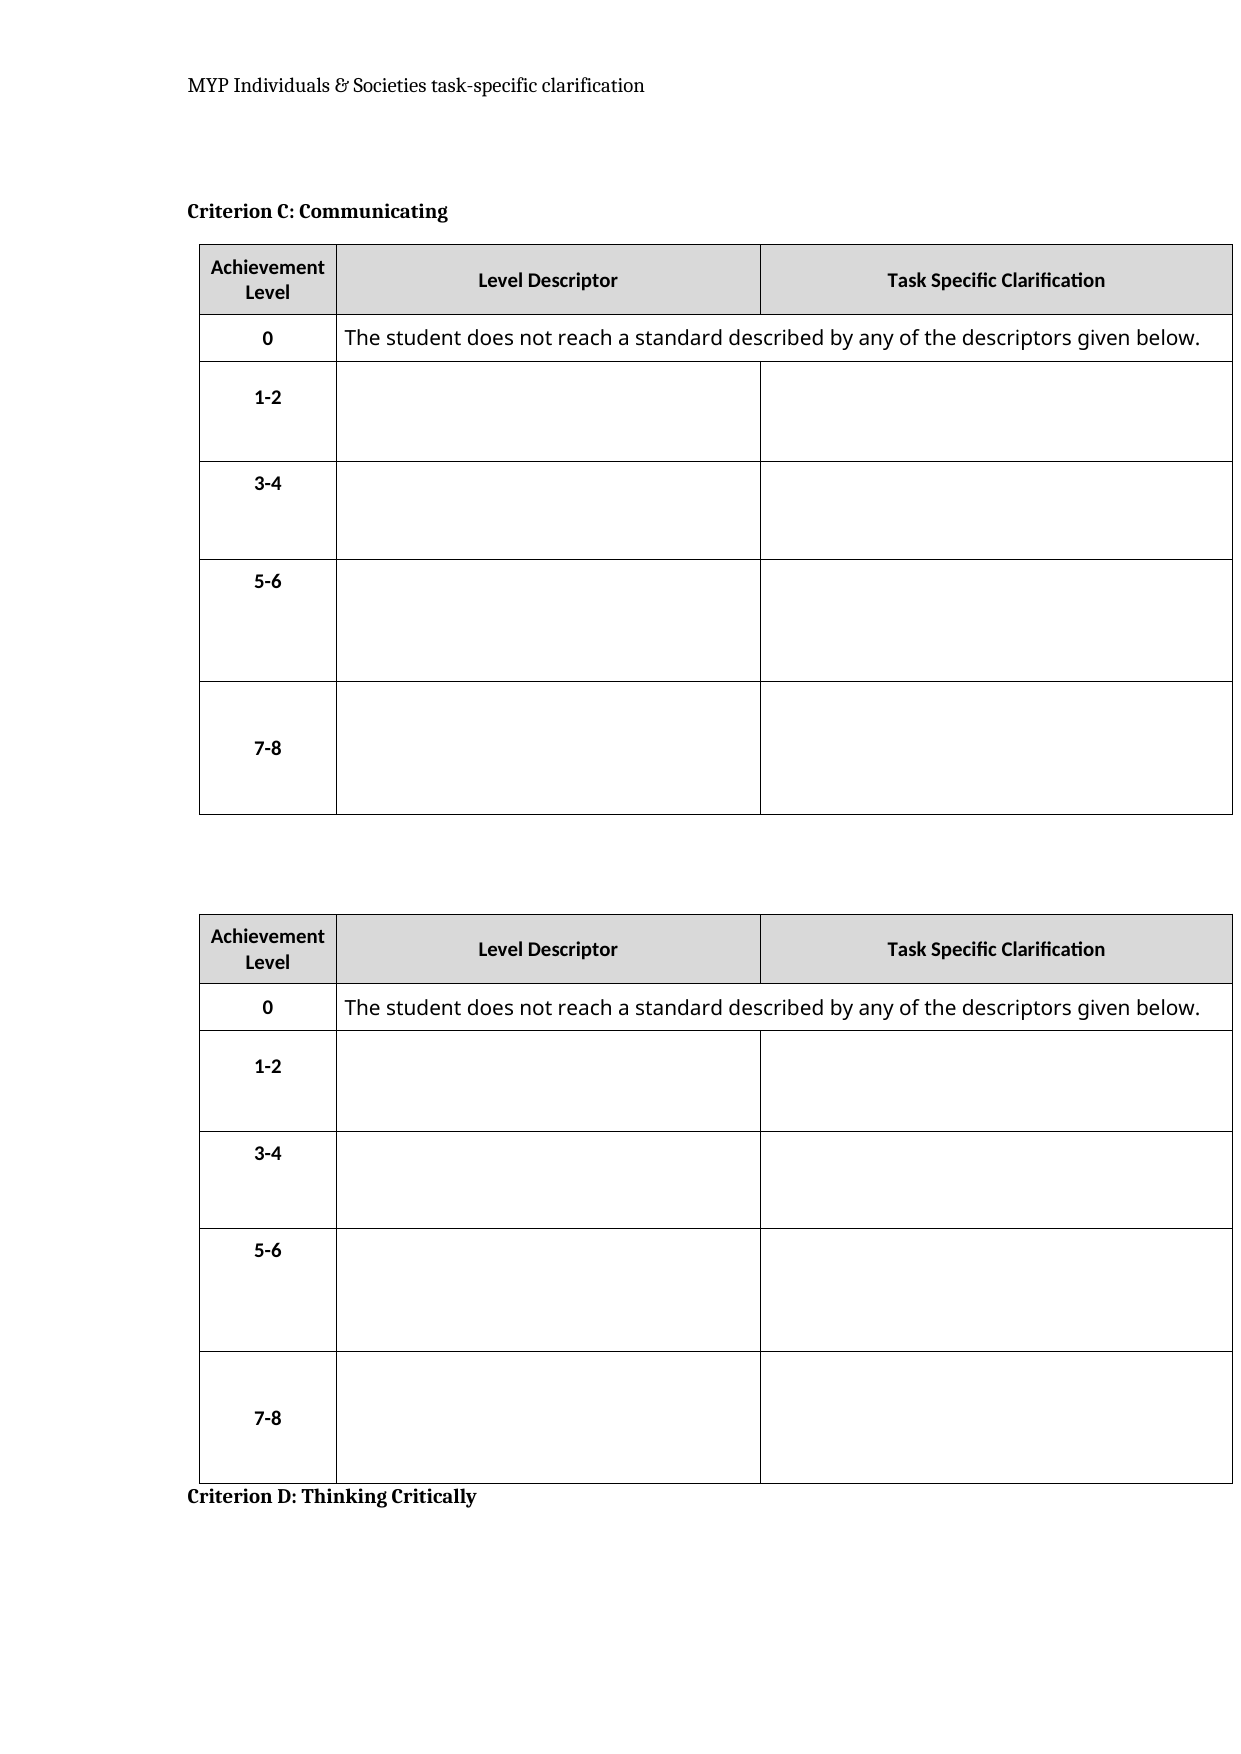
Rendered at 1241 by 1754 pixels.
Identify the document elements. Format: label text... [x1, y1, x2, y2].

table_cell 1-2 [200, 1031, 336, 1131]
table_cell [337, 682, 760, 814]
table_cell 3-4 [200, 462, 336, 558]
table_cell The student does not reach a standard described by any of the descriptors given below. [337, 315, 1232, 361]
table_cell [337, 1132, 760, 1228]
table_cell [761, 682, 1232, 814]
table_cell 5-6 [200, 560, 336, 681]
table_cell 7-8 [200, 1352, 336, 1483]
table_cell [761, 362, 1232, 461]
table_cell [761, 1229, 1232, 1351]
table_header Level Descriptor [337, 915, 760, 983]
table_cell 7-8 [200, 682, 336, 814]
table_cell [337, 1352, 760, 1483]
table_header Task Specific Clarification [761, 245, 1232, 314]
table_cell 1-2 [200, 362, 336, 461]
text Criterion C: Communicating [187, 199, 1053, 223]
table_cell 0 [200, 315, 336, 361]
table_cell [761, 462, 1232, 558]
table_cell 3-4 [200, 1132, 336, 1228]
table_cell The student does not reach a standard described by any of the descriptors given below. [337, 984, 1232, 1030]
table_header Task Specific Clarification [761, 915, 1232, 983]
table_cell [337, 1031, 760, 1131]
text Criterion D: Thinking Critically [187, 1484, 1053, 1508]
table_cell [761, 1031, 1232, 1131]
table_cell [337, 560, 760, 681]
table_header Achievement Level [200, 245, 336, 314]
table_cell [761, 1132, 1232, 1228]
table_cell [761, 1352, 1232, 1483]
table_cell [337, 362, 760, 461]
table_cell 5-6 [200, 1229, 336, 1351]
table_cell [337, 1229, 760, 1351]
table_cell 0 [200, 984, 336, 1030]
table_header Achievement Level [200, 915, 336, 983]
table_header Level Descriptor [337, 245, 760, 314]
table_cell [761, 560, 1232, 681]
table_cell [337, 462, 760, 558]
